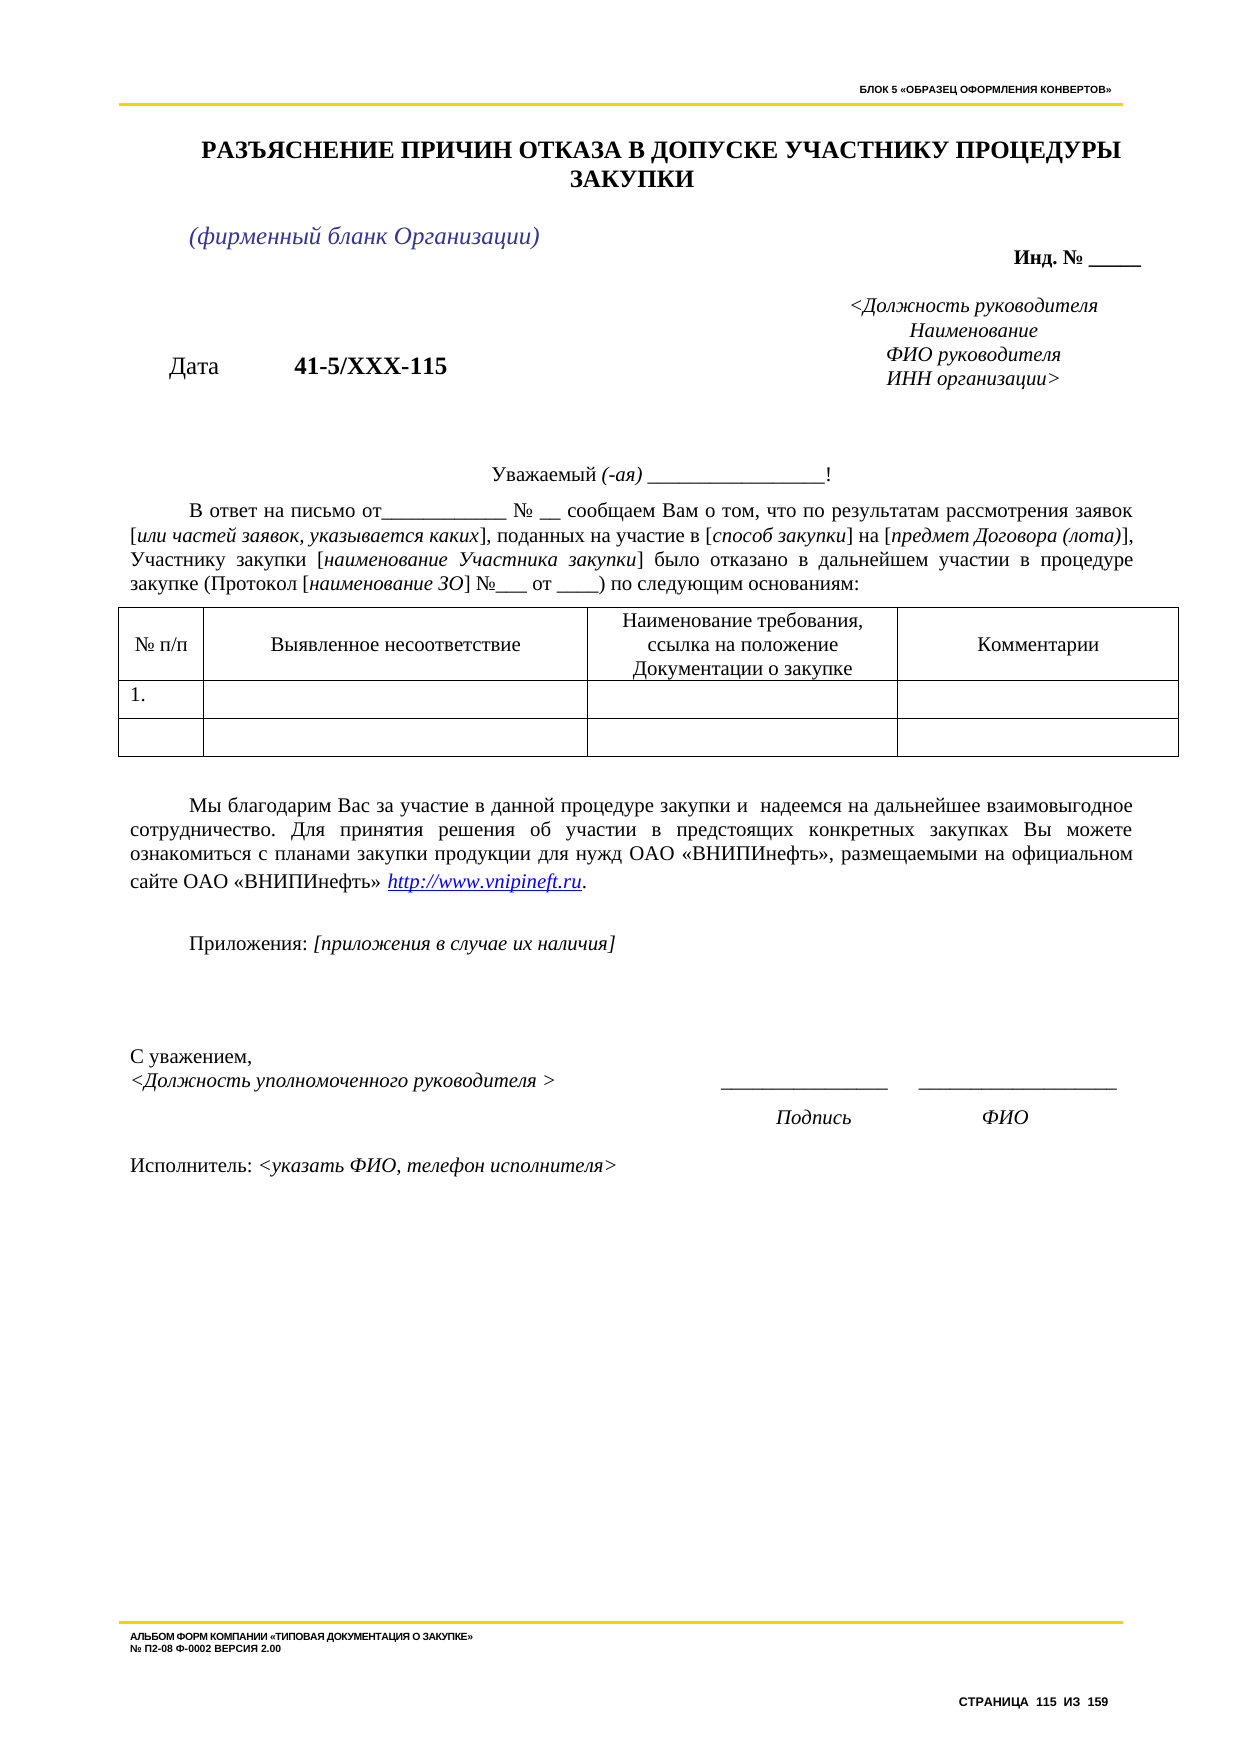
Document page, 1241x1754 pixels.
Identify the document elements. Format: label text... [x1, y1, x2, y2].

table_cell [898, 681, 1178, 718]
text <Должность уполномоченного руководителя > ________________ ___________________ [130, 1068, 1134, 1092]
list С уважением, [130, 1044, 1134, 1068]
text В ответ на письмо от____________ № __ сообщаем Вам о том, что по результатам рассмотрения заявок [или частей заявок, указывается каких], поданных на участие в [способ закупки] на [предмет Договора (лота)], Участнику закупки [наименование Участника закупки] было отказано в дальнейшем участии в процедуре закупке (Протокол [наименование ЗО] №___ от ____) по следующим основаниям: [130, 498, 1134, 595]
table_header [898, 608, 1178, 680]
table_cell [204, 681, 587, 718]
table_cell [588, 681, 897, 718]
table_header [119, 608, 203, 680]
text Приложения: [приложения в случае их наличия] [130, 931, 1134, 955]
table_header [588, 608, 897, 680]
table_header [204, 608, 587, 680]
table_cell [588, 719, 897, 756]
list Исполнитель: <указать ФИО, телефон исполнителя> [130, 1153, 1134, 1177]
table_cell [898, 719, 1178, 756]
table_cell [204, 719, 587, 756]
list Подпись ФИО [130, 1105, 1134, 1129]
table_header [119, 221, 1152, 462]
text Уважаемый (-ая) _________________! [130, 462, 1134, 486]
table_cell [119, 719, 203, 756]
text Мы благодарим Вас за участие в данной процедуре закупки и надеемся на дальнейшее взаимовыгодное сотрудничество. Для принятия решения об участии в предстоящих конкретных закупках Вы можете ознакомиться с планами закупки продукции для нужд ОАО «ВНИПИнефть», размещаемыми на официальном сайте ОАО «ВНИПИнефть» http://www.vnipineft.ru. [130, 793, 1134, 894]
text Разъяснение причин отказа в допуске Участнику процедуры закупки [130, 135, 1134, 192]
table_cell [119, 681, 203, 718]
